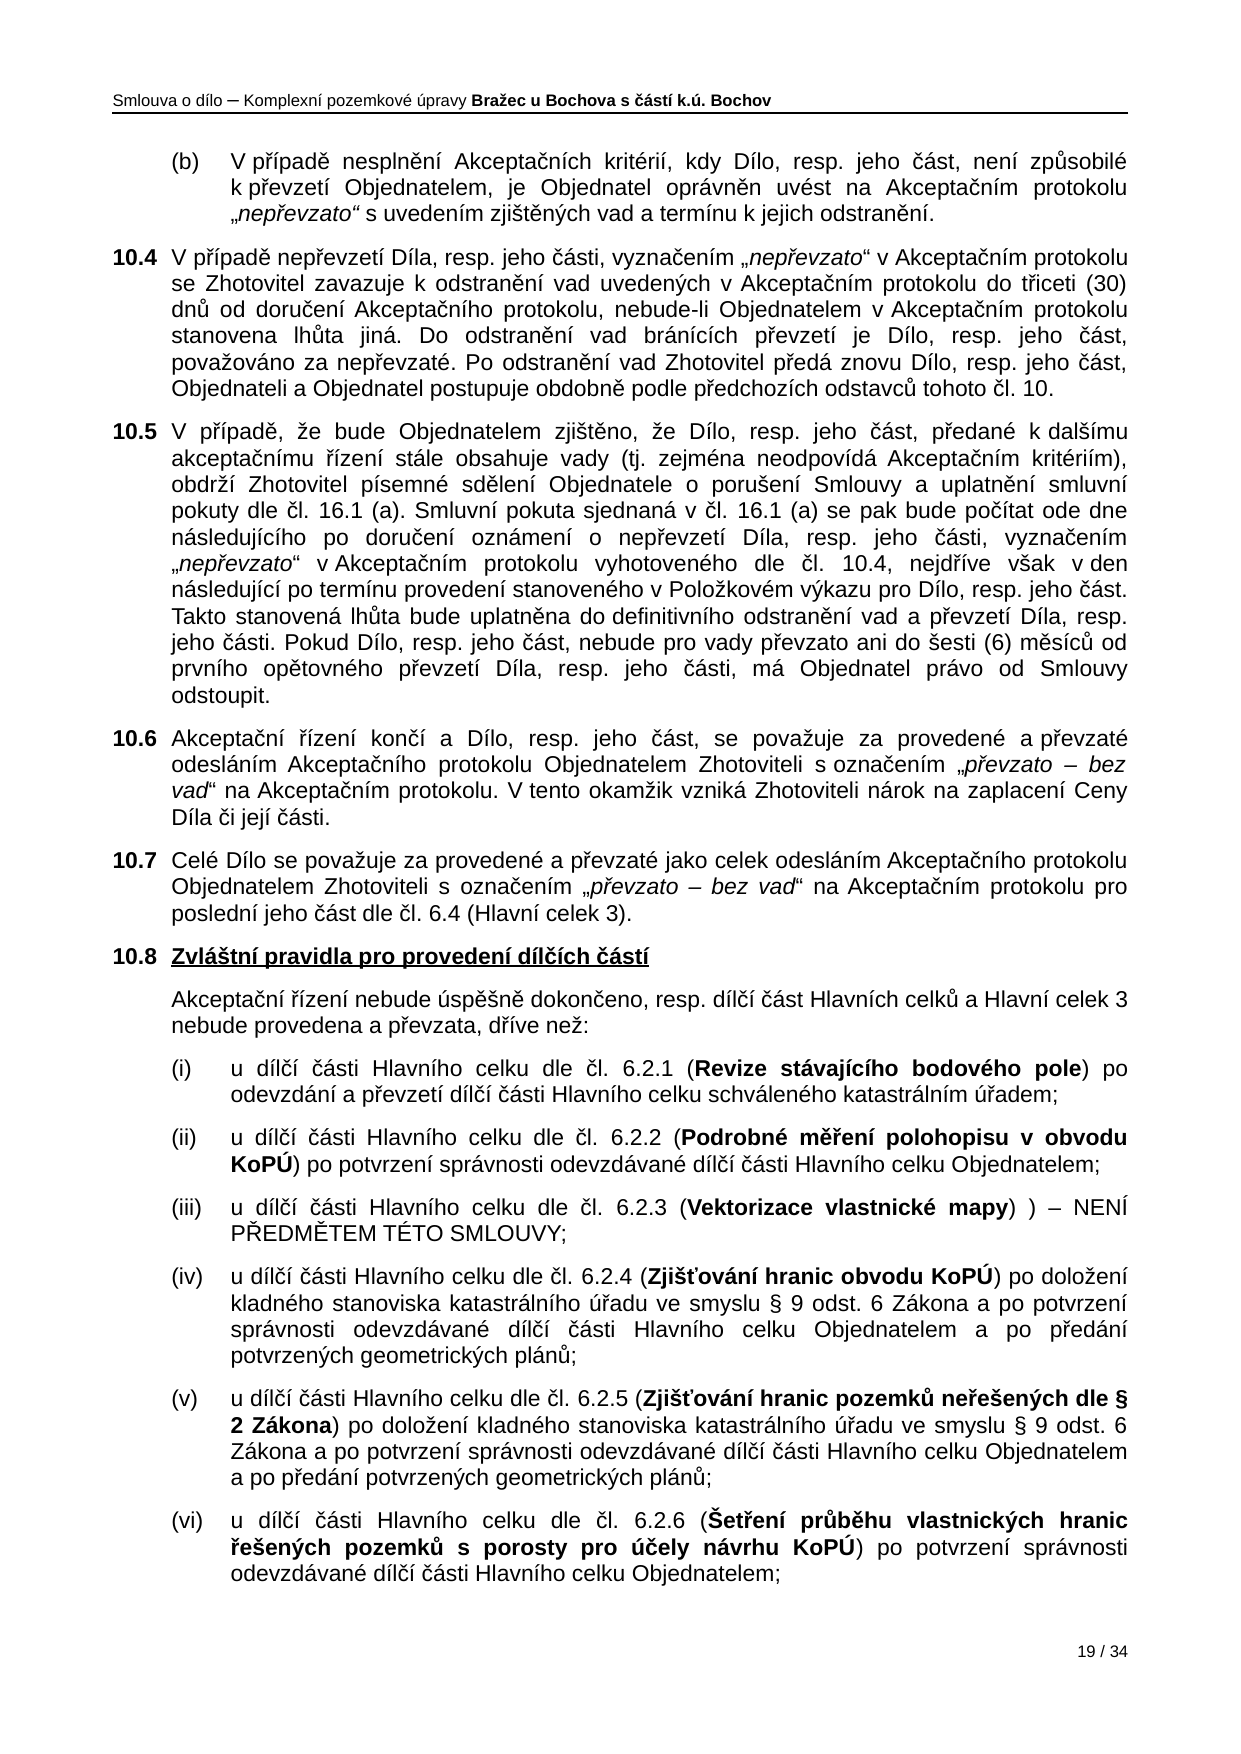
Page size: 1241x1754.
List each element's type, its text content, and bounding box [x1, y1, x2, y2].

text Zvláštní pravidla pro provedení dílčích částí [112, 943, 1128, 969]
text Akceptační řízení končí a Dílo, resp. jeho část, se považuje za provedené a převzaté odesláním Akceptačního protokolu Objednatelem Zhotoviteli s označením „převzato – bez vad“ na Akceptačním protokolu. V tento okamžik vzniká Zhotoviteli nárok na zaplacení Ceny Díla či její části. [112, 725, 1128, 830]
list u dílčí části Hlavního celku dle čl. 6.2.6 (Šetření průběhu vlastnických hranic řešených pozemků s porosty pro účely návrhu KoPÚ) po potvrzení správnosti odevzdávané dílčí části Hlavního celku Objednatelem; [171, 1507, 1128, 1586]
list u dílčí části Hlavního celku dle čl. 6.2.4 (Zjišťování hranic obvodu KoPÚ) po doložení kladného stanoviska katastrálního úřadu ve smyslu § 9 odst. 6 Zákona a po potvrzení správnosti odevzdávané dílčí části Hlavního celku Objednatelem a po předání potvrzených geometrických plánů; [171, 1263, 1128, 1368]
text Celé Dílo se považuje za provedené a převzaté jako celek odesláním Akceptačního protokolu Objednatelem Zhotoviteli s označením „převzato – bez vad“ na Akceptačním protokolu pro poslední jeho část dle čl. 6.4 (Hlavní celek 3). [112, 847, 1128, 926]
text V případě nepřevzetí Díla, resp. jeho části, vyznačením „nepřevzato“ v Akceptačním protokolu se Zhotovitel zavazuje k odstranění vad uvedených v Akceptačním protokolu do třiceti (30) dnů od doručení Akceptačního protokolu, nebude-li Objednatelem v Akceptačním protokolu stanovena lhůta jiná. Do odstranění vad bránících převzetí je Dílo, resp. jeho část, považováno za nepřevzaté. Po odstranění vad Zhotovitel předá znovu Dílo, resp. jeho část, Objednateli a Objednatel postupuje obdobně podle předchozích odstavců tohoto čl. 10. [112, 243, 1128, 402]
list u dílčí části Hlavního celku dle čl. 6.2.5 (Zjišťování hranic pozemků neřešených dle § 2 Zákona) po doložení kladného stanoviska katastrálního úřadu ve smyslu § 9 odst. 6 Zákona a po potvrzení správnosti odevzdávané dílčí části Hlavního celku Objednatelem a po předání potvrzených geometrických plánů; [171, 1385, 1128, 1491]
list u dílčí části Hlavního celku dle čl. 6.2.2 (Podrobné měření polohopisu v obvodu KoPÚ) po potvrzení správnosti odevzdávané dílčí části Hlavního celku Objednatelem; [171, 1124, 1128, 1177]
list u dílčí části Hlavního celku dle čl. 6.2.3 (Vektorizace vlastnické mapy) ) – NENÍ PŘEDMĚTEM TÉTO SMLOUVY; [171, 1194, 1128, 1246]
list Akceptační řízení nebude úspěšně dokončeno, resp. dílčí část Hlavních celků a Hlavní celek 3 nebude provedena a převzata, dříve než: [171, 986, 1128, 1038]
text V případě, že bude Objednatelem zjištěno, že Dílo, resp. jeho část, předané k dalšímu akceptačnímu řízení stále obsahuje vady (tj. zejména neodpovídá Akceptačním kritériím), obdrží Zhotovitel písemné sdělení Objednatele o porušení Smlouvy a uplatnění smluvní pokuty dle čl. 16.1 (a). Smluvní pokuta sjednaná v čl. 16.1 (a) se pak bude počítat ode dne následujícího po doručení oznámení o nepřevzetí Díla, resp. jeho části, vyznačením „nepřevzato“ v Akceptačním protokolu vyhotoveného dle čl. 10.4, nejdříve však v den následující po termínu provedení stanoveného v Položkovém výkazu pro Dílo, resp. jeho část. Takto stanovená lhůta bude uplatněna do definitivního odstranění vad a převzetí Díla, resp. jeho části. Pokud Dílo, resp. jeho část, nebude pro vady převzato ani do šesti (6) měsíců od prvního opětovného převzetí Díla, resp. jeho části, má Objednatel právo od Smlouvy odstoupit. [112, 418, 1128, 708]
list V případě nesplnění Akceptačních kritérií, kdy Dílo, resp. jeho část, není způsobilé k převzetí Objednatelem, je Objednatel oprávněn uvést na Akceptačním protokolu „nepřevzato“ s uvedením zjištěných vad a termínu k jejich odstranění. [171, 148, 1128, 227]
list u dílčí části Hlavního celku dle čl. 6.2.1 (Revize stávajícího bodového pole) po odevzdání a převzetí dílčí části Hlavního celku schváleného katastrálním úřadem; [171, 1055, 1128, 1108]
